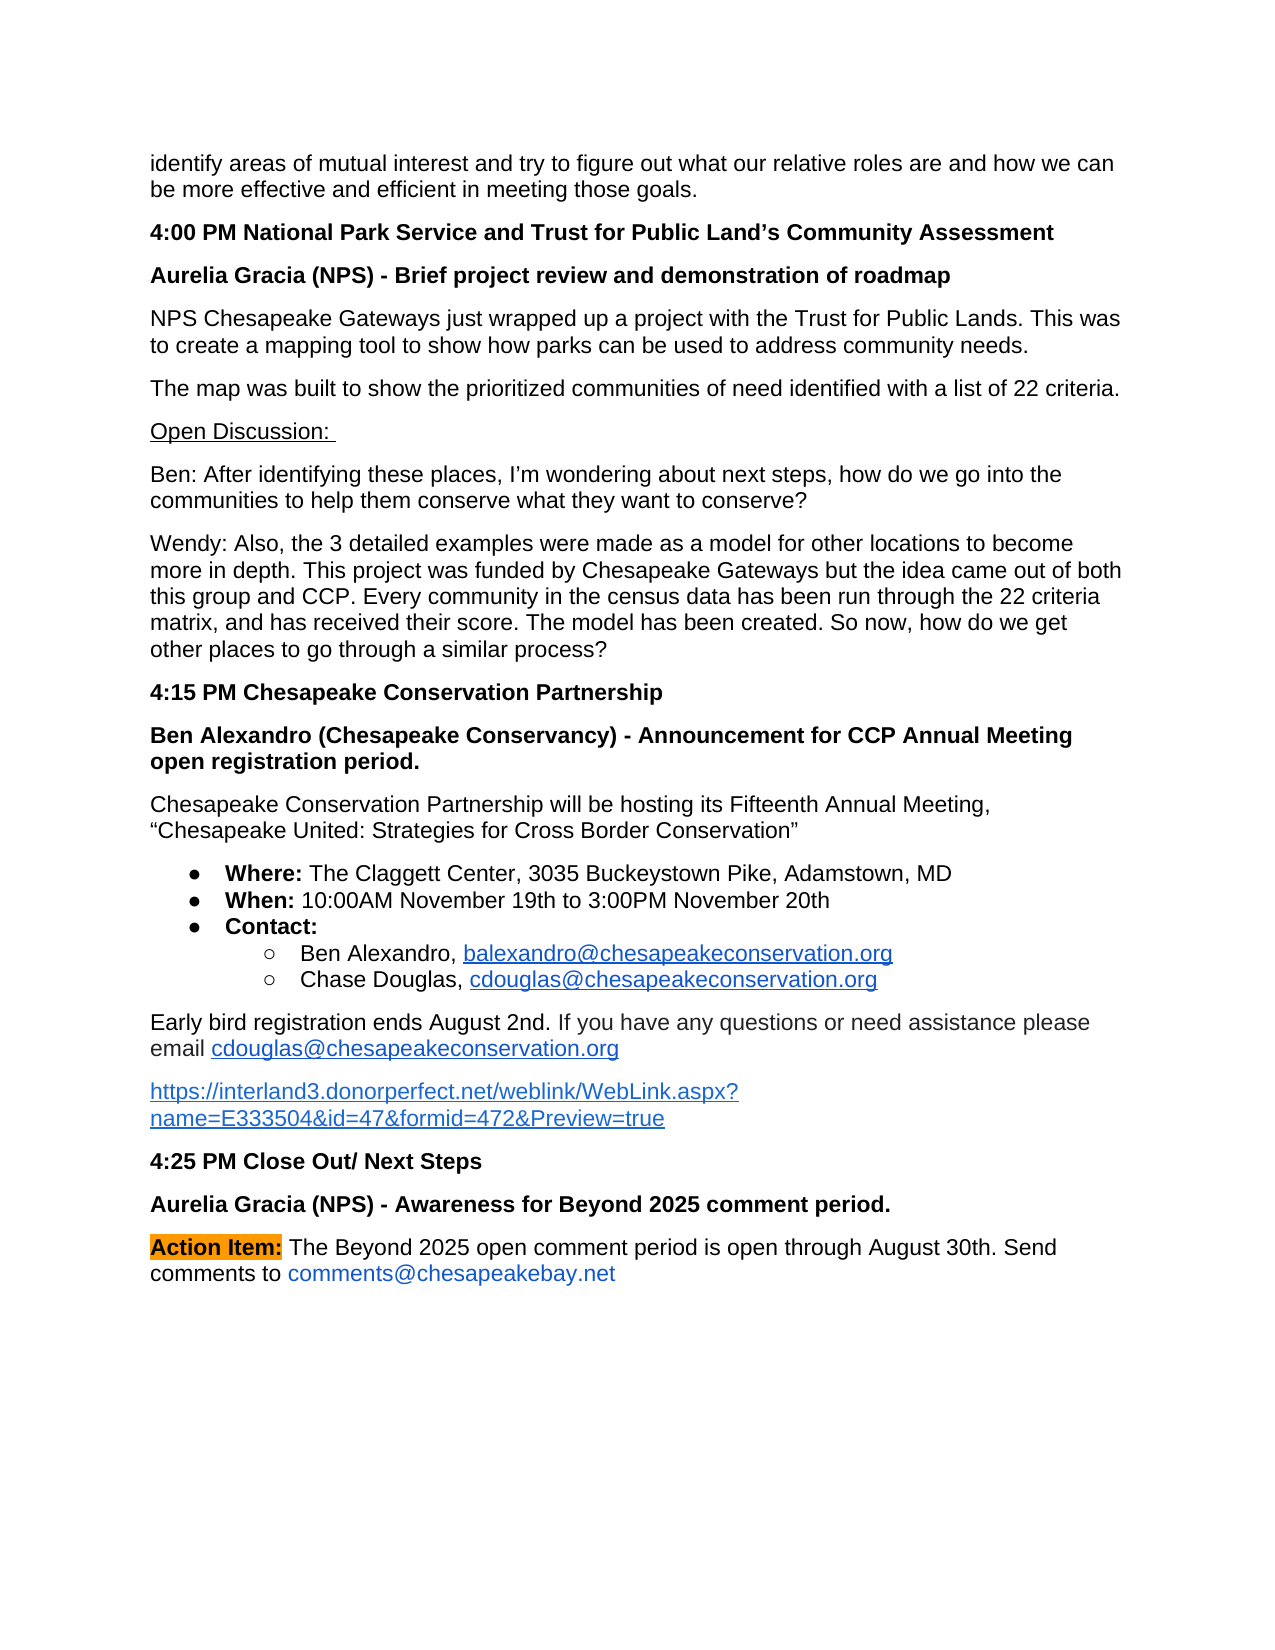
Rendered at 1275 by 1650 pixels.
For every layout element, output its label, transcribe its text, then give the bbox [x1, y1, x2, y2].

text Action Item: The Beyond 2025 open comment period is open through August 30th. Send comments to comments@chesapeakebay.net [150, 1234, 1125, 1286]
text 4:15 PM Chesapeake Conservation Partnership [150, 679, 1125, 705]
text The map was built to show the prioritized communities of need identified with a list of 22 criteria. [150, 375, 1125, 401]
list Chase Douglas, cdouglas@chesapeakeconservation.org [262, 966, 1125, 992]
text Aurelia Gracia (NPS) - Brief project review and demonstration of roadmap [150, 262, 1125, 289]
list Contact: [187, 913, 1125, 939]
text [150, 150, 1125, 203]
text Aurelia Gracia (NPS) - Awareness for Beyond 2025 comment period. [150, 1191, 1125, 1217]
text Early bird registration ends August 2nd. If you have any questions or need assistance please email cdouglas@chesapeakeconservation.org [619, 1009, 1125, 1062]
text Ben Alexandro (Chesapeake Conservancy) - Announcement for CCP Annual Meeting open registration period. [150, 722, 1125, 774]
text Wendy: Also, the 3 detailed examples were made as a model for other locations to become more in depth. This project was funded by Chesapeake Gateways but the idea came out of both this group and CCP. Every community in the census data has been run through the 22 criteria matrix, and has received their score. The model has been created. So now, how do we get other places to go through a similar process? [150, 530, 1125, 662]
text Chesapeake Conservation Partnership will be hosting its Fifteenth Annual Meeting, “Chesapeake United: Strategies for Cross Border Conservation” [150, 791, 1125, 844]
text 4:00 PM National Park Service and Trust for Public Land’s Community Assessment [150, 219, 1125, 246]
list Where: The Claggett Center, 3035 Buckeystown Pike, Adamstown, MD [187, 860, 1125, 887]
text Ben: After identifying these places, I’m wondering about next steps, how do we go into the communities to help them conserve what they want to conserve? [150, 461, 1125, 513]
text NPS Chesapeake Gateways just wrapped up a project with the Trust for Public Lands. This was to create a mapping tool to show how parks can be used to address community needs. [150, 305, 1125, 358]
text Open Discussion: [150, 418, 1125, 444]
text 4:25 PM Close Out/ Next Steps [150, 1148, 1125, 1174]
list Ben Alexandro, balexandro@chesapeakeconservation.org [262, 939, 1125, 966]
text Early bird registration ends August 2nd. If you have any questions or need assistance please email cdouglas@chesapeakeconservation.org [150, 1009, 558, 1035]
list When: 10:00AM November 19th to 3:00PM November 20th [187, 887, 1125, 913]
text https://interland3.donorperfect.net/weblink/WebLink.aspx?name=E333504&id=47&formid=472&Preview=true [150, 1078, 1125, 1131]
